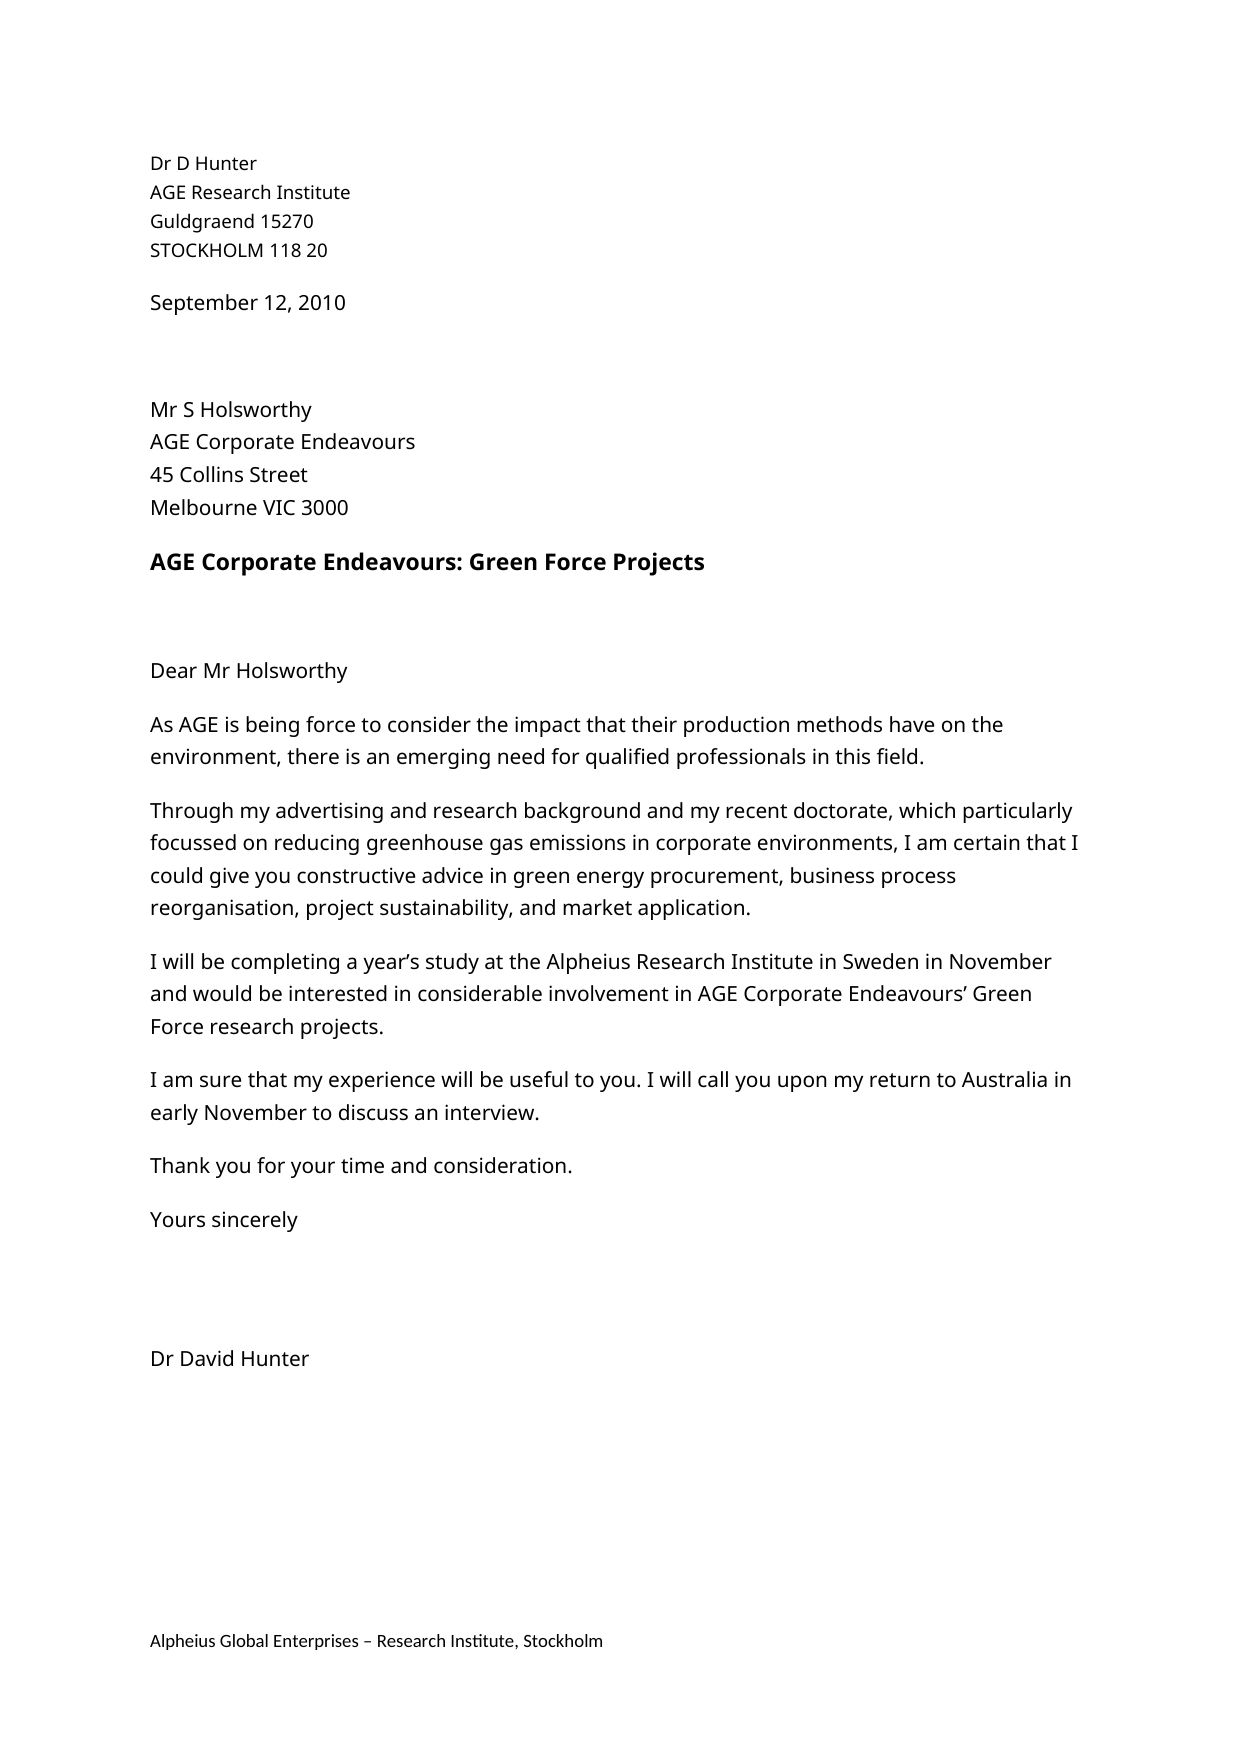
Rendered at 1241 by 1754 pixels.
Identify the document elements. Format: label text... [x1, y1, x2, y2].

text Through my advertising and research background and my recent doctorate, which particularly focussed on reducing greenhouse gas emissions in corporate environments, I am certain that I could give you constructive advice in green energy procurement, business process reorganisation, project sustainability, and market application. [150, 796, 1090, 922]
text I will be completing a year’s study at the Alpheius Research Institute in Sweden in November and would be interested in considerable involvement in AGE Corporate Endeavours’ Green Force research projects. [150, 947, 1090, 1041]
text Thank you for your time and consideration. [150, 1152, 1090, 1180]
text Dr D Hunter AGE Research Institute Guldgraend 15270 STOCKHOLM 118 20 [150, 150, 1090, 263]
text As AGE is being force to consider the impact that their production methods have on the environment, there is an emerging need for qualified professionals in this field. [150, 710, 1090, 771]
text Mr S Holsworthy AGE Corporate Endeavours 45 Collins Street Melbourne VIC 3000 [150, 395, 1090, 521]
text AGE Corporate Endeavours: Green Force Projects [150, 546, 1090, 577]
text Yours sincerely [150, 1205, 1090, 1233]
text September 12, 2010 [150, 288, 1090, 316]
text Dr David Hunter [150, 1344, 1090, 1373]
text I am sure that my experience will be useful to you. I will call you upon my return to Australia in early November to discuss an interview. [150, 1066, 1090, 1127]
text Dear Mr Holsworthy [150, 656, 1090, 685]
